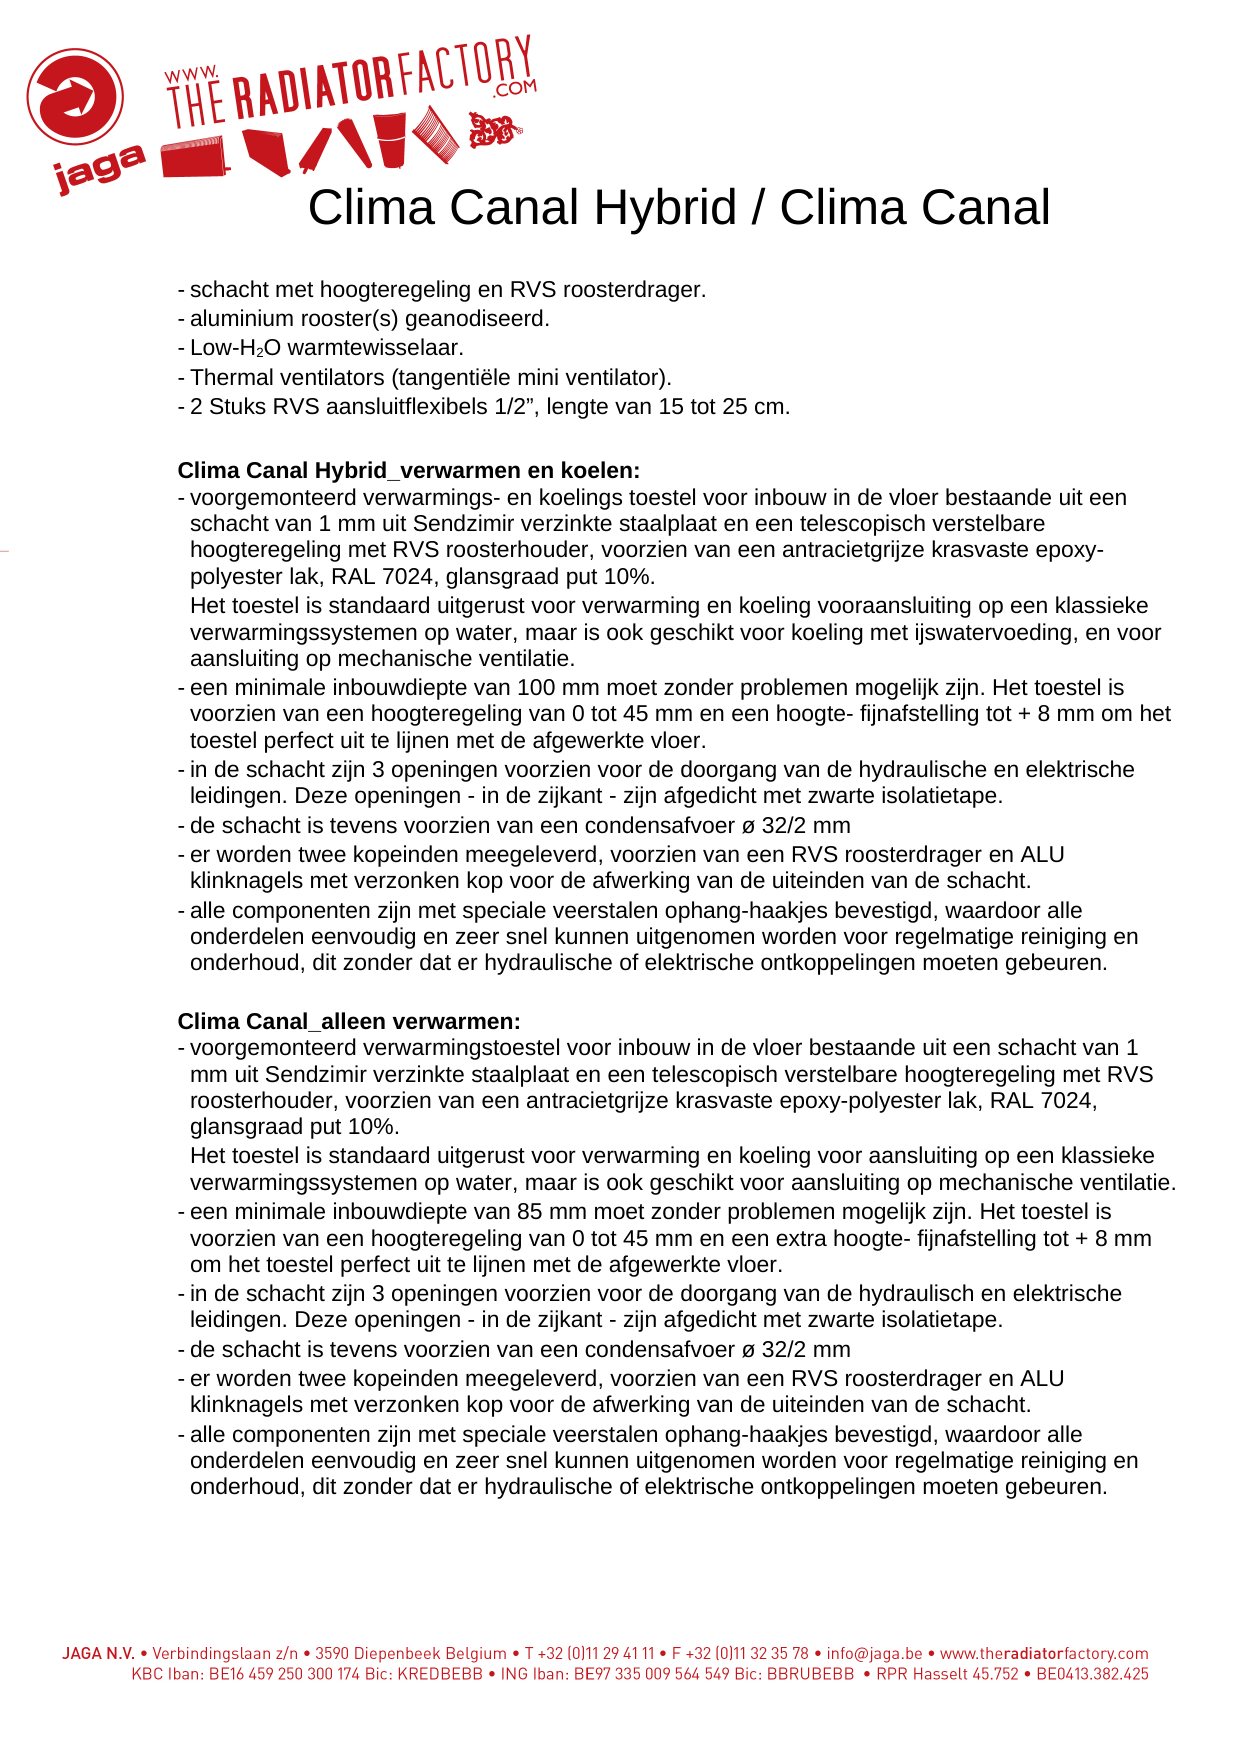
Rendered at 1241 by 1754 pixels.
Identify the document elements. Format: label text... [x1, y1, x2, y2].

text Het toestel is standaard uitgerust voor verwarming en koeling vooraansluiting op een klassieke verwarmingssystemen op water, maar is ook geschikt voor koeling met ijswatervoeding, en voor aansluiting op mechanische ventilatie. [177, 592, 1182, 671]
text - Low-H2O warmtewisselaar. [177, 334, 1182, 361]
text - in de schacht zijn 3 openingen voorzien voor de doorgang van de hydraulisch en elektrische leidingen. Deze openingen - in de zijkant - zijn afgedicht met zwarte isolatietape. [177, 1280, 1182, 1333]
text - in de schacht zijn 3 openingen voorzien voor de doorgang van de hydraulische en elektrische leidingen. Deze openingen - in de zijkant - zijn afgedicht met zwarte isolatietape. [177, 756, 1182, 809]
text Clima Canal Hybrid_verwarmen en koelen: [177, 457, 1182, 484]
text - voorgemonteerd verwarmingstoestel voor inbouw in de vloer bestaande uit een schacht van 1 mm uit Sendzimir verzinkte staalplaat en een telescopisch verstelbare hoogteregeling met RVS roosterhouder, voorzien van een antracietgrijze krasvaste epoxy-polyester lak, RAL 7024, glansgraad put 10%. [177, 1034, 1182, 1139]
text - er worden twee kopeinden meegeleverd, voorzien van een RVS roosterdrager en ALU klinknagels met verzonken kop voor de afwerking van de uiteinden van de schacht. [177, 1365, 1182, 1418]
text - alle componenten zijn met speciale veerstalen ophang-haakjes bevestigd, waardoor alle onderdelen eenvoudig en zeer snel kunnen uitgenomen worden voor regelmatige reiniging en onderhoud, dit zonder dat er hydraulische of elektrische ontkoppelingen moeten gebeuren. [177, 897, 1182, 976]
text Het toestel is standaard uitgerust voor verwarming en koeling voor aansluiting op een klassieke verwarmingssystemen op water, maar is ook geschikt voor aansluiting op mechanische ventilatie. [177, 1142, 1182, 1195]
text Clima Canal_alleen verwarmen: [177, 1008, 1182, 1034]
text - voorgemonteerd verwarmings- en koelings toestel voor inbouw in de vloer bestaande uit een schacht van 1 mm uit Sendzimir verzinkte staalplaat en een telescopisch verstelbare hoogteregeling met RVS roosterhouder, voorzien van een antracietgrijze krasvaste epoxy-polyester lak, RAL 7024, glansgraad put 10%. [177, 484, 1182, 589]
picture [0, 0, 1208, 1721]
text - een minimale inbouwdiepte van 85 mm moet zonder problemen mogelijk zijn. Het toestel is voorzien van een hoogteregeling van 0 tot 45 mm en een extra hoogte- fijnafstelling tot + 8 mm om het toestel perfect uit te lijnen met de afgewerkte vloer. [177, 1198, 1182, 1277]
text - aluminium rooster(s) geanodiseerd. [177, 305, 1182, 331]
text - alle componenten zijn met speciale veerstalen ophang-haakjes bevestigd, waardoor alle onderdelen eenvoudig en zeer snel kunnen uitgenomen worden voor regelmatige reiniging en onderhoud, dit zonder dat er hydraulische of elektrische ontkoppelingen moeten gebeuren. [177, 1421, 1182, 1500]
text - Thermal ventilators (tangentiële mini ventilator). [177, 363, 1182, 390]
text Clima Canal Hybrid / Clima Canal [177, 177, 1182, 235]
text - de schacht is tevens voorzien van een condensafvoer ø 32/2 mm [177, 812, 1182, 838]
text - schacht met hoogteregeling en RVS roosterdrager. [177, 276, 1182, 302]
text - de schacht is tevens voorzien van een condensafvoer ø 32/2 mm [177, 1336, 1182, 1362]
text - een minimale inbouwdiepte van 100 mm moet zonder problemen mogelijk zijn. Het toestel is voorzien van een hoogteregeling van 0 tot 45 mm en een hoogte- fijnafstelling tot + 8 mm om het toestel perfect uit te lijnen met de afgewerkte vloer. [177, 674, 1182, 753]
text - er worden twee kopeinden meegeleverd, voorzien van een RVS roosterdrager en ALU klinknagels met verzonken kop voor de afwerking van de uiteinden van de schacht. [177, 841, 1182, 894]
text - 2 Stuks RVS aansluitflexibels 1/2”, lengte van 15 tot 25 cm. [177, 393, 1182, 419]
